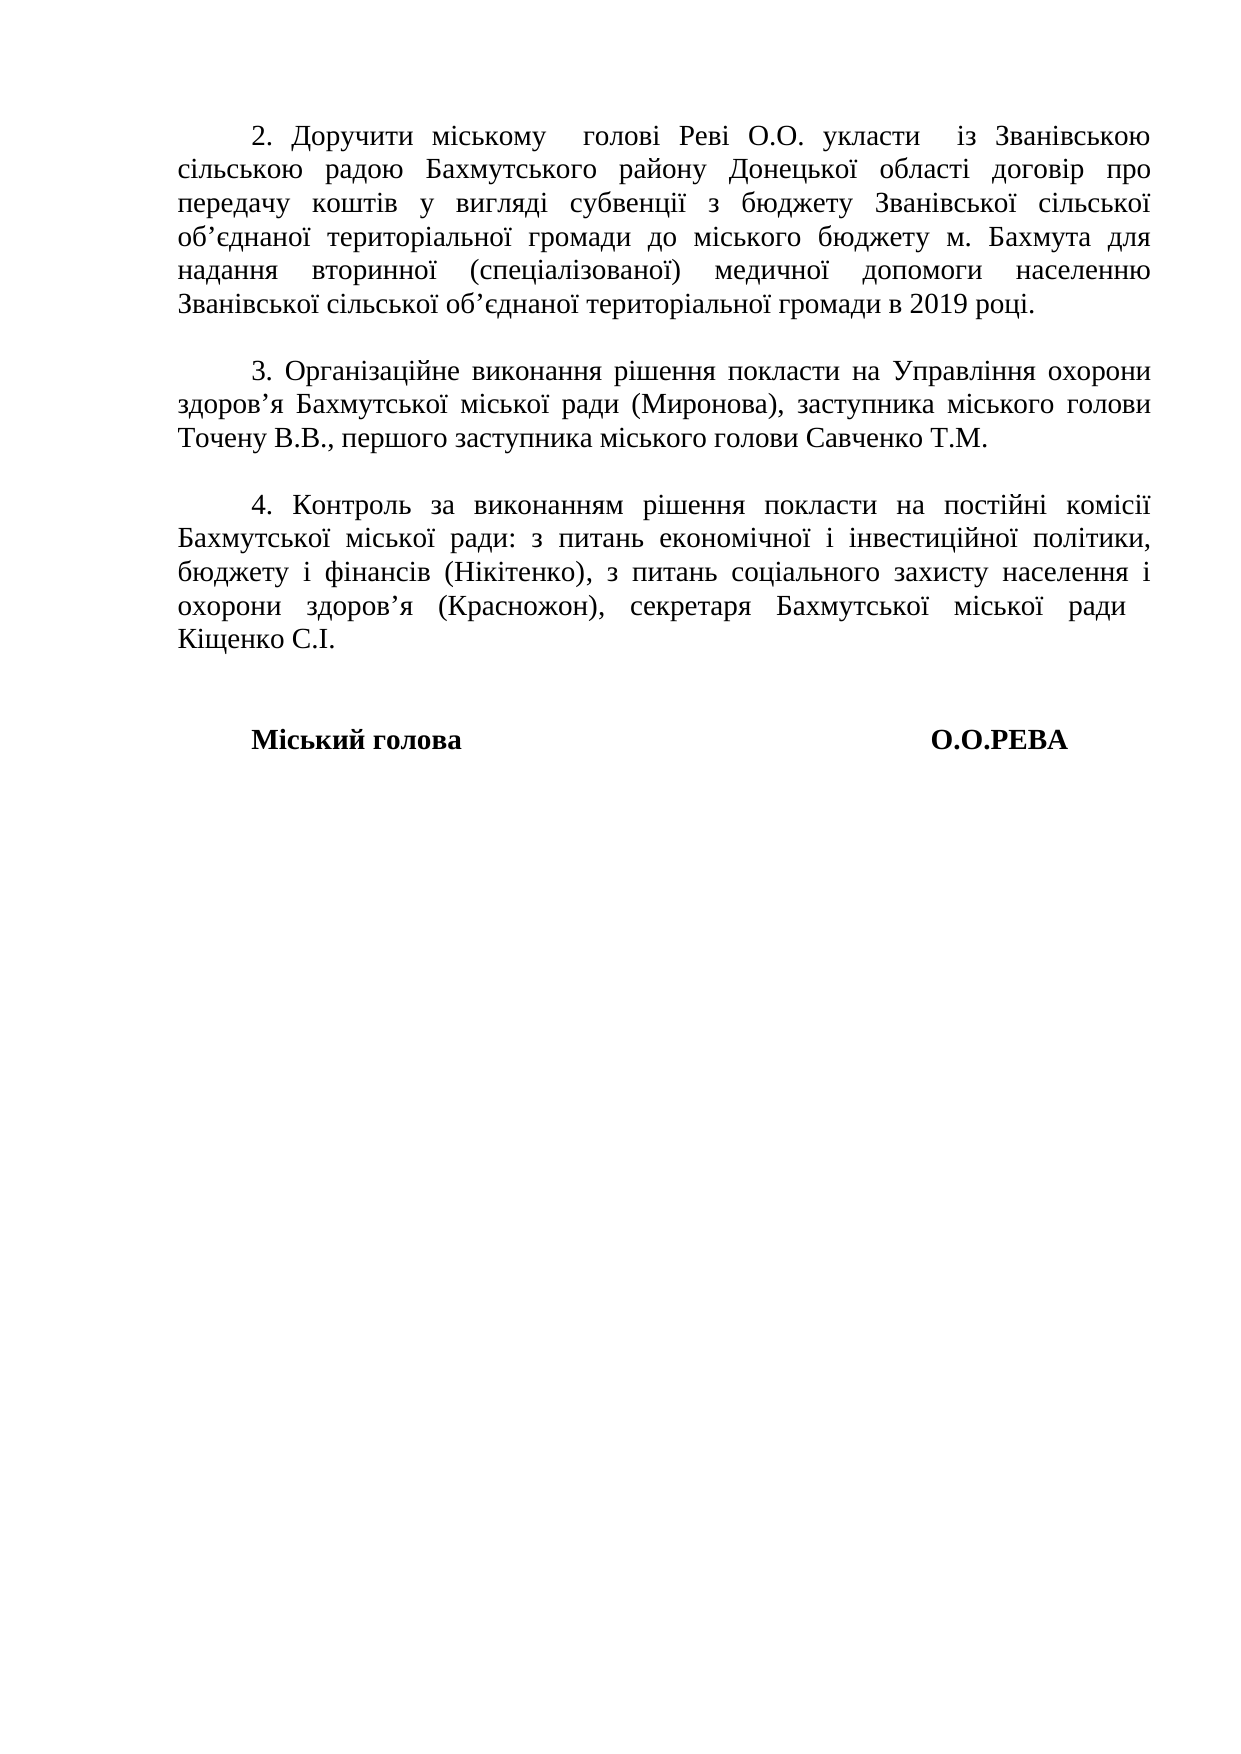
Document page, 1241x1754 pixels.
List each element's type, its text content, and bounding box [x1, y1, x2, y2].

text 3. Організаційне виконання рішення покласти на Управління охорони здоров’я Бахмутської міської ради (Миронова), заступника міського голови Точену В.В., першого заступника міського голови Савченко Т.М. [177, 353, 1152, 453]
text Міський голова О.О.РЕВА [177, 722, 1152, 755]
text 4. Контроль за виконанням рішення покласти на постійні комісії Бахмутської міської ради: з питань економічної і інвестиційної політики, бюджету і фінансів (Нікітенко), з питань соціального захисту населення і охорони здоров’я (Красножон), секретаря Бахмутської міської ради Кіщенко С.І. [177, 487, 1152, 655]
text 2. Доручити міському голові Реві О.О. укласти із Званівською сільською радою Бахмутського району Донецької області договір про передачу коштів у вигляді субвенції з бюджету Званівської сільської об’єднаної територіальної громади до міського бюджету м. Бахмута для надання вторинної (спеціалізованої) медичної допомоги населенню Званівської сільської об’єднаної територіальної громади в 2019 році. [177, 118, 1152, 319]
